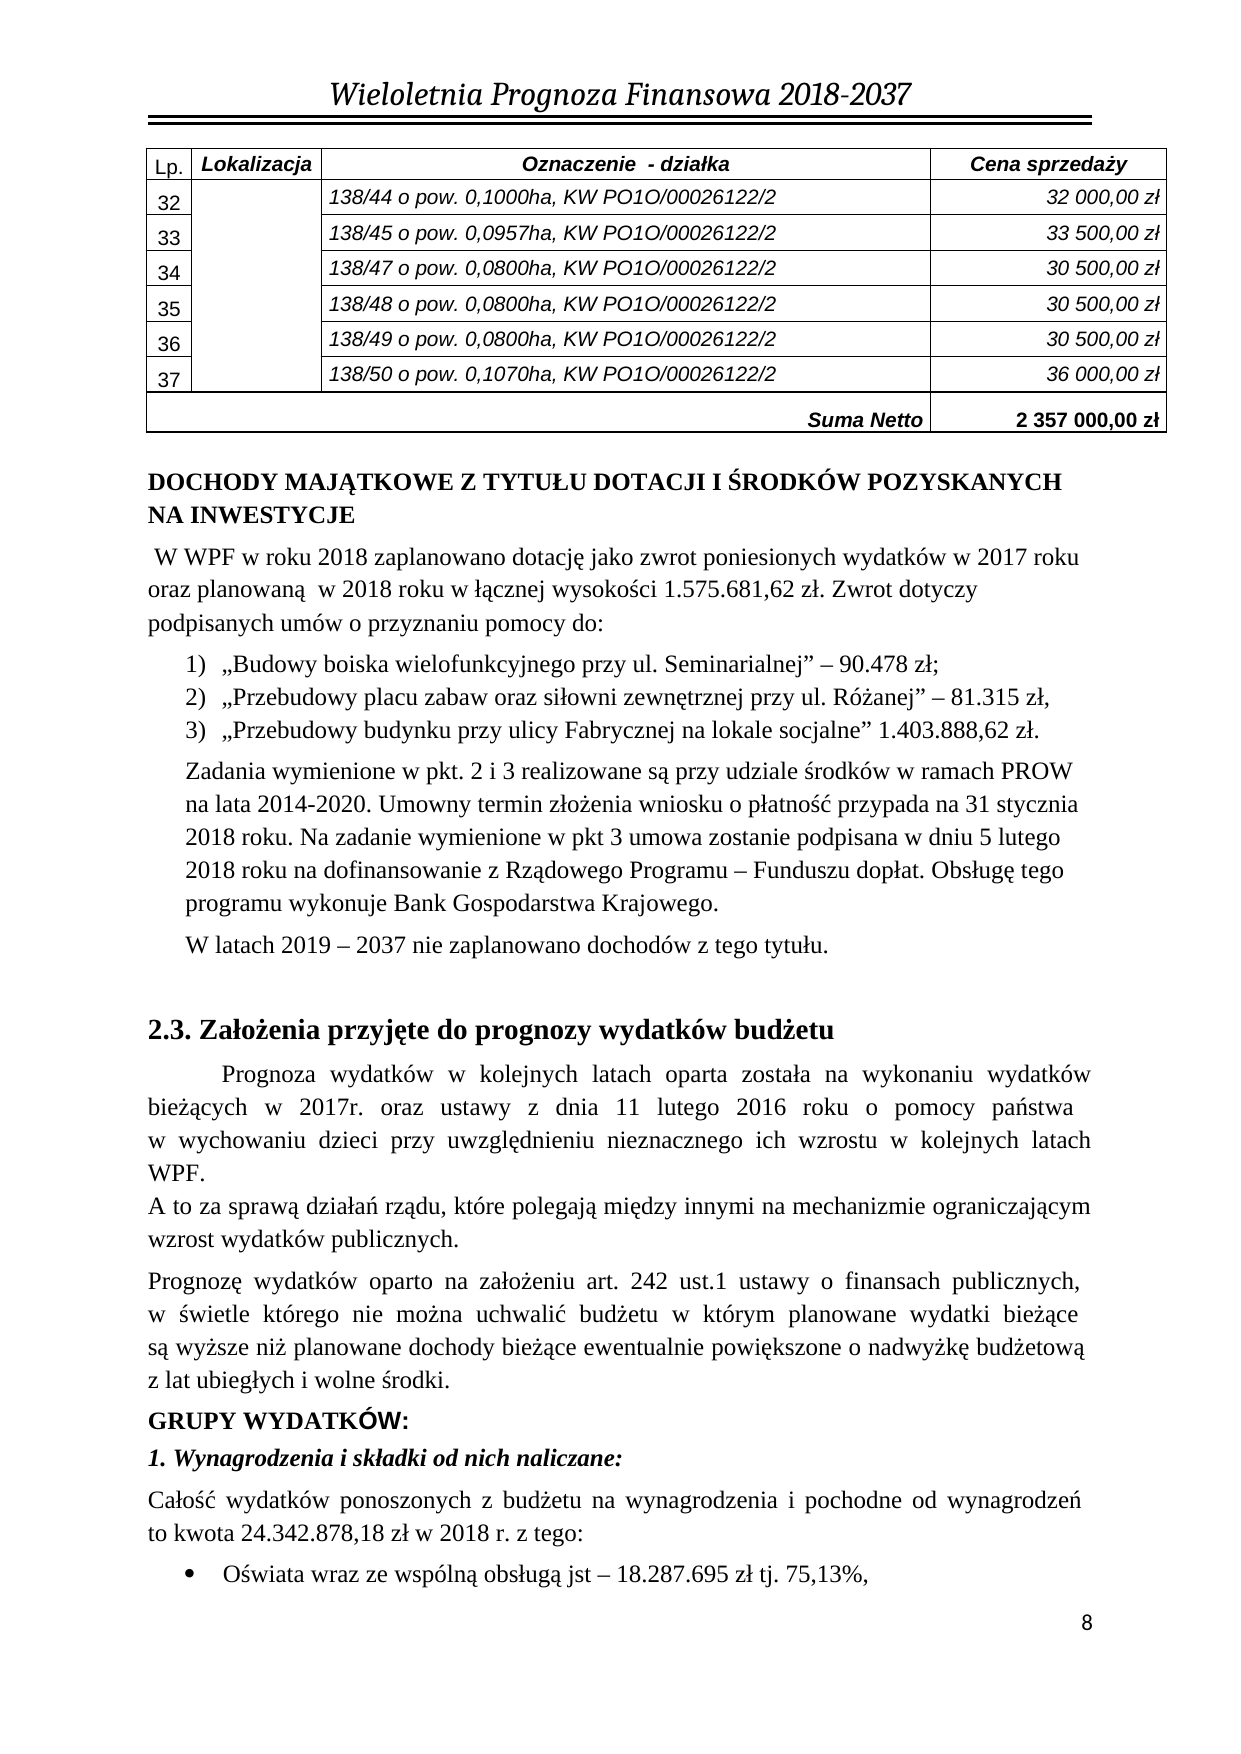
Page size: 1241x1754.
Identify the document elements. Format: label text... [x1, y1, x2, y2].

table_cell 138/48 o pow. 0,0800ha, KW PO1O/00026122/2 [322, 286, 930, 321]
table_cell 2 357 000,00 zł [931, 393, 1166, 431]
table_cell 35 [147, 286, 191, 321]
table_cell 32 [147, 180, 191, 214]
table_cell 34 [147, 251, 191, 285]
text Prognozę wydatków oparto na założeniu art. 242 ust.1 ustawy o finansach publicznych, w świetle którego nie można uchwalić budżetu w którym planowane wydatki bieżące są wyższe niż planowane dochody bieżące ewentualnie powiększone o nadwyżkę budżetową z lat ubiegłych i wolne środki. [148, 1266, 1092, 1394]
text Zadania wymienione w pkt. 2 i 3 realizowane są przy udziale środków w ramach PROW na lata 2014-2020. Umowny termin złożenia wniosku o płatność przypada na 31 stycznia 2018 roku. Na zadanie wymienione w pkt 3 umowa zostanie podpisana w dniu 5 lutego 2018 roku na dofinansowanie z Rządowego Programu – Funduszu dopłat. Obsługę tego programu wykonuje Bank Gospodarstwa Krajowego. [185, 756, 1092, 917]
table_cell 138/44 o pow. 0,1000ha, KW PO1O/00026122/2 [322, 180, 930, 214]
text W WPF w roku 2018 zaplanowano dotację jako zwrot poniesionych wydatków w 2017 roku oraz planowaną w 2018 roku w łącznej wysokości 1.575.681,62 zł. Zwrot dotyczy podpisanych umów o przyznaniu pomocy do: [148, 542, 1092, 636]
table_cell 138/50 o pow. 0,1070ha, KW PO1O/00026122/2 [322, 357, 930, 391]
table_cell 32 000,00 zł [931, 180, 1166, 214]
text Całość wydatków ponoszonych z budżetu na wynagrodzenia i pochodne od wynagrodzeń to kwota 24.342.878,18 zł w 2018 r. z tego: [148, 1485, 1092, 1547]
table_cell Suma Netto [147, 393, 930, 431]
text 1. Wynagrodzenia i składki od nich naliczane: [148, 1443, 1092, 1472]
text GRUPY WYDATKÓW: [148, 1406, 1092, 1435]
table_cell 37 [147, 357, 191, 391]
table_cell 30 500,00 zł [931, 251, 1166, 285]
table_header Cena sprzedaży [931, 149, 1166, 179]
table_cell 138/49 o pow. 0,0800ha, KW PO1O/00026122/2 [322, 322, 930, 356]
list „Przebudowy placu zabaw oraz siłowni zewnętrznej przy ul. Różanej” – 81.315 zł, [185, 682, 1092, 711]
table_cell 30 500,00 zł [931, 286, 1166, 321]
table_cell 36 [147, 322, 191, 356]
table_cell 33 500,00 zł [931, 215, 1166, 250]
table_cell 138/45 o pow. 0,0957ha, KW PO1O/00026122/2 [322, 215, 930, 250]
table_cell 33 [147, 215, 191, 250]
table_header Lp. [147, 149, 191, 179]
text DOCHODY MAJĄTKOWE Z TYTUŁU DOTACJI I ŚRODKÓW POZYSKANYCH NA INWESTYCJE [148, 467, 1092, 529]
list Oświata wraz ze wspólną obsługą jst – 18.287.695 zł tj. 75,13%, [185, 1559, 1092, 1588]
list „Budowy boiska wielofunkcyjnego przy ul. Seminarialnej” – 90.478 zł; [185, 649, 1092, 678]
table_header Oznaczenie - działka [322, 149, 930, 179]
table_cell 36 000,00 zł [931, 357, 1166, 391]
text 2.3. Założenia przyjęte do prognozy wydatków budżetu [148, 1012, 1092, 1046]
table_cell 30 500,00 zł [931, 322, 1166, 356]
list „Przebudowy budynku przy ulicy Fabrycznej na lokale socjalne” 1.403.888,62 zł. [185, 715, 1092, 744]
table_header Lokalizacja [192, 149, 321, 179]
table_cell 138/47 o pow. 0,0800ha, KW PO1O/00026122/2 [322, 251, 930, 285]
text W latach 2019 – 2037 nie zaplanowano dochodów z tego tytułu. [185, 930, 1092, 958]
text Prognoza wydatków w kolejnych latach oparta została na wykonaniu wydatków bieżących w 2017r. oraz ustawy z dnia 11 lutego 2016 roku o pomocy państwa w wychowaniu dzieci przy uwzględnieniu nieznacznego ich wzrostu w kolejnych latach WPF. A to za sprawą działań rządu, które polegają między innymi na mechanizmie ograniczającym wzrost wydatków publicznych. [148, 1059, 1092, 1253]
